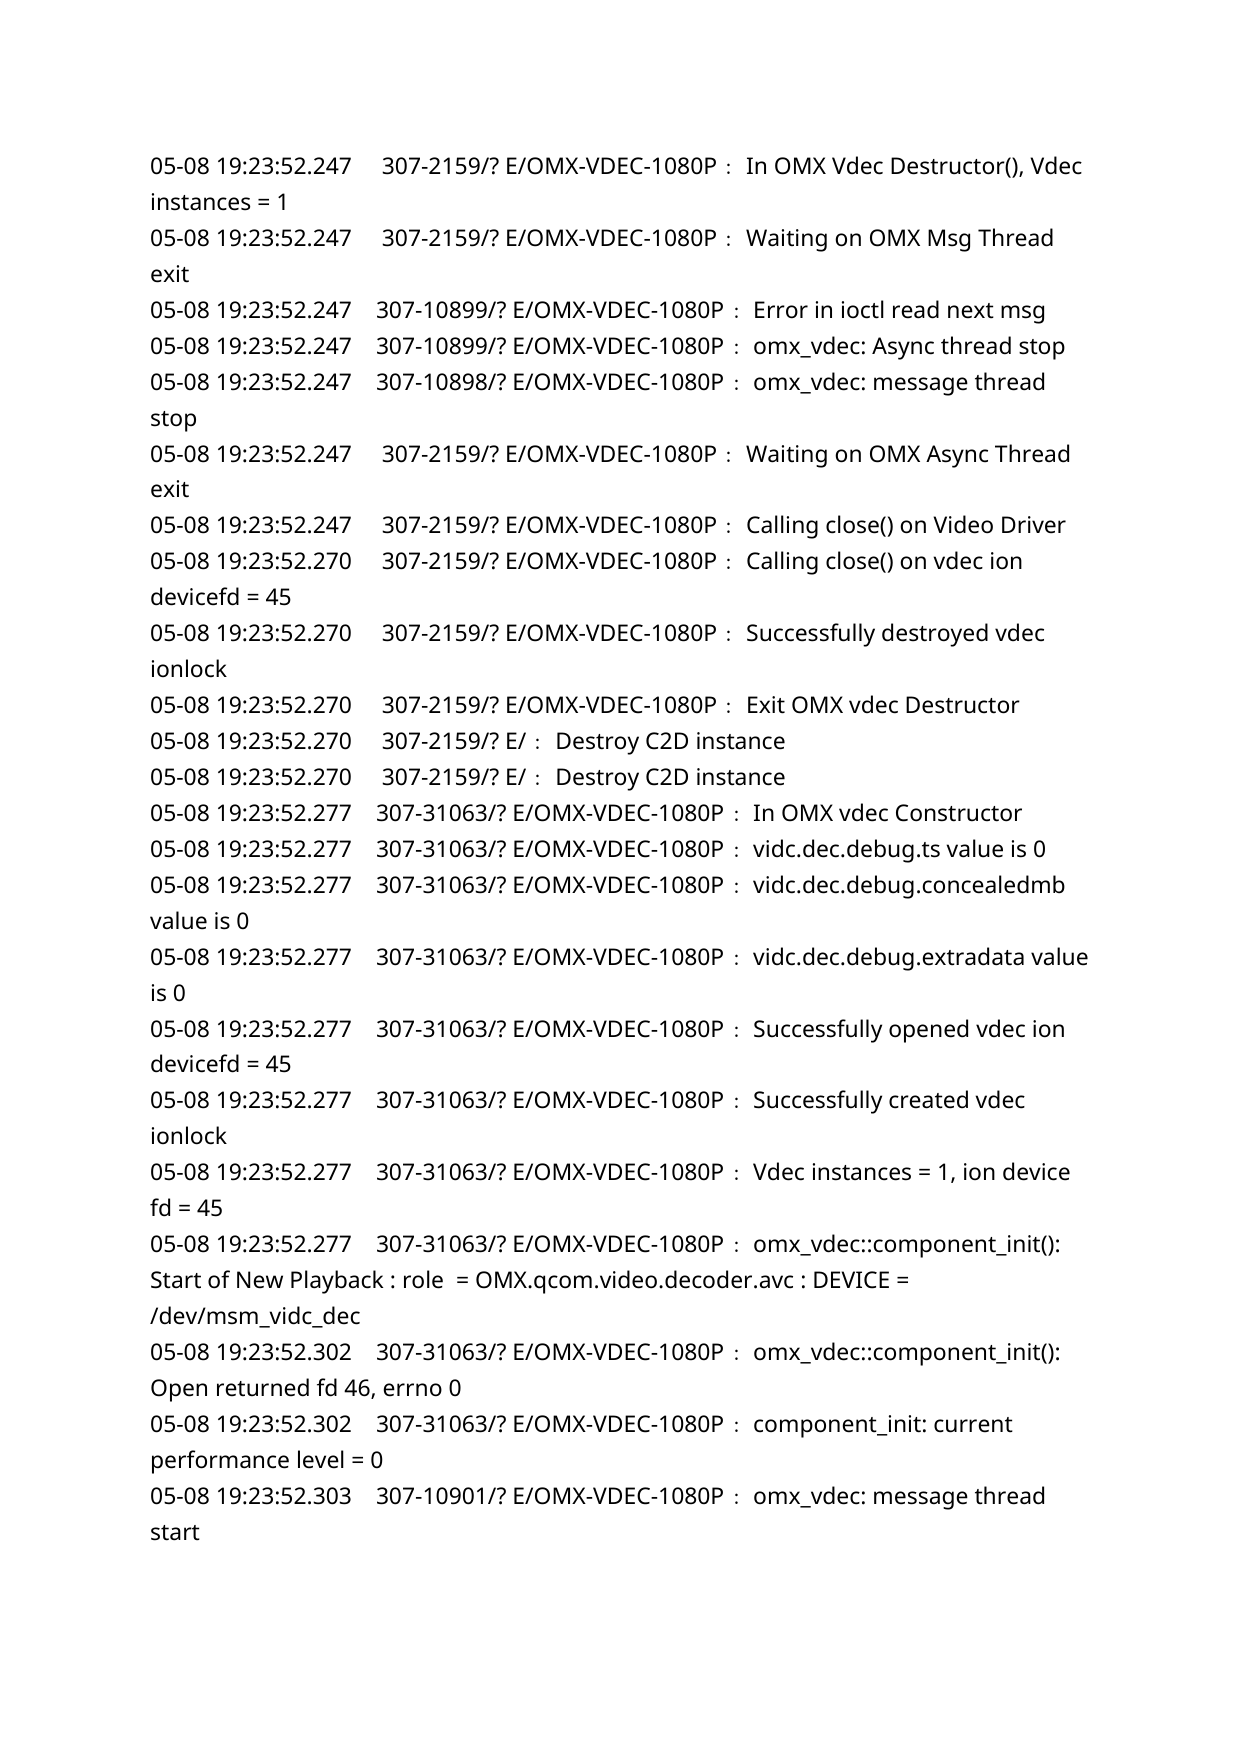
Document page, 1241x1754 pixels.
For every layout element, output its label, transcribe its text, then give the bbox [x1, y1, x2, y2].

text 05-08 19:23:52.247 307-2159/? E/OMX-VDEC-1080P﹕ In OMX Vdec Destructor(), Vdec instances = 1 [150, 150, 1090, 217]
text 05-08 19:23:52.302 307-31063/? E/OMX-VDEC-1080P﹕ component_init: current performance level = 0 [150, 1408, 1090, 1475]
text 05-08 19:23:52.270 307-2159/? E/﹕ Destroy C2D instance [150, 761, 1090, 792]
text 05-08 19:23:52.277 307-31063/? E/OMX-VDEC-1080P﹕ Successfully created vdec ionlock [150, 1084, 1090, 1152]
text 05-08 19:23:52.270 307-2159/? E/OMX-VDEC-1080P﹕ Successfully destroyed vdec ionlock [150, 617, 1090, 684]
text 05-08 19:23:52.277 307-31063/? E/OMX-VDEC-1080P﹕ vidc.dec.debug.concealedmb value is 0 [150, 869, 1090, 936]
text 05-08 19:23:52.303 307-10901/? E/OMX-VDEC-1080P﹕ omx_vdec: message thread start [150, 1480, 1090, 1547]
text 05-08 19:23:52.247 307-10899/? E/OMX-VDEC-1080P﹕ omx_vdec: Async thread stop [150, 330, 1090, 361]
text 05-08 19:23:52.247 307-10898/? E/OMX-VDEC-1080P﹕ omx_vdec: message thread stop [150, 366, 1090, 433]
text 05-08 19:23:52.277 307-31063/? E/OMX-VDEC-1080P﹕ omx_vdec::component_init(): Start of New Playback : role = OMX.qcom.video.decoder.avc : DEVICE = /dev/msm_vidc_dec [150, 1228, 1090, 1331]
text 05-08 19:23:52.270 307-2159/? E/OMX-VDEC-1080P﹕ Exit OMX vdec Destructor [150, 689, 1090, 720]
text 05-08 19:23:52.277 307-31063/? E/OMX-VDEC-1080P﹕ vidc.dec.debug.ts value is 0 [150, 833, 1090, 864]
text 05-08 19:23:52.302 307-31063/? E/OMX-VDEC-1080P﹕ omx_vdec::component_init(): Open returned fd 46, errno 0 [150, 1336, 1090, 1403]
text 05-08 19:23:52.270 307-2159/? E/﹕ Destroy C2D instance [150, 725, 1090, 756]
text 05-08 19:23:52.247 307-10899/? E/OMX-VDEC-1080P﹕ Error in ioctl read next msg [150, 294, 1090, 325]
text 05-08 19:23:52.277 307-31063/? E/OMX-VDEC-1080P﹕ Vdec instances = 1, ion device fd = 45 [150, 1156, 1090, 1223]
text 05-08 19:23:52.270 307-2159/? E/OMX-VDEC-1080P﹕ Calling close() on vdec ion devicefd = 45 [150, 545, 1090, 612]
text 05-08 19:23:52.247 307-2159/? E/OMX-VDEC-1080P﹕ Waiting on OMX Async Thread exit [150, 437, 1090, 505]
text 05-08 19:23:52.247 307-2159/? E/OMX-VDEC-1080P﹕ Calling close() on Video Driver [150, 509, 1090, 541]
text 05-08 19:23:52.277 307-31063/? E/OMX-VDEC-1080P﹕ Successfully opened vdec ion devicefd = 45 [150, 1012, 1090, 1080]
text 05-08 19:23:52.247 307-2159/? E/OMX-VDEC-1080P﹕ Waiting on OMX Msg Thread exit [150, 222, 1090, 289]
text 05-08 19:23:52.277 307-31063/? E/OMX-VDEC-1080P﹕ In OMX vdec Constructor [150, 797, 1090, 828]
text 05-08 19:23:52.277 307-31063/? E/OMX-VDEC-1080P﹕ vidc.dec.debug.extradata value is 0 [150, 941, 1090, 1008]
